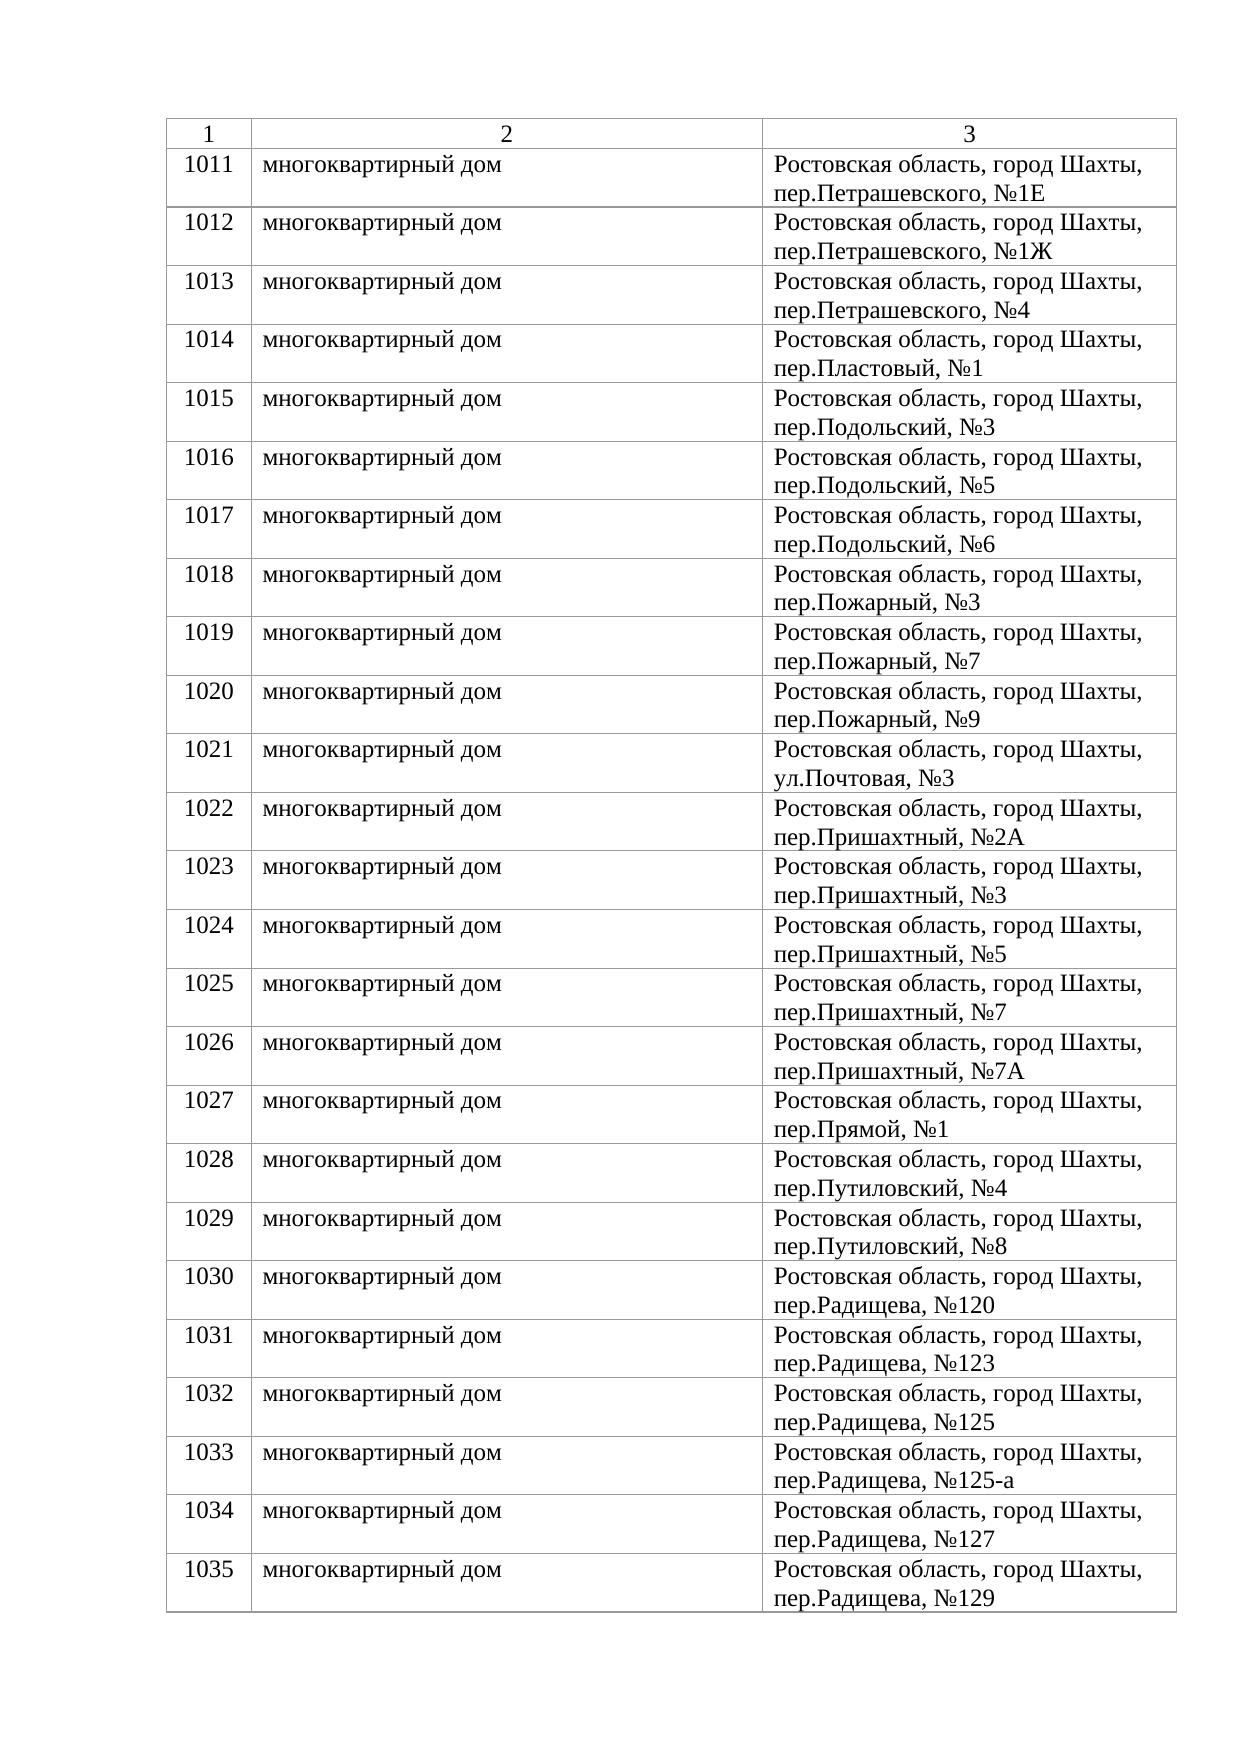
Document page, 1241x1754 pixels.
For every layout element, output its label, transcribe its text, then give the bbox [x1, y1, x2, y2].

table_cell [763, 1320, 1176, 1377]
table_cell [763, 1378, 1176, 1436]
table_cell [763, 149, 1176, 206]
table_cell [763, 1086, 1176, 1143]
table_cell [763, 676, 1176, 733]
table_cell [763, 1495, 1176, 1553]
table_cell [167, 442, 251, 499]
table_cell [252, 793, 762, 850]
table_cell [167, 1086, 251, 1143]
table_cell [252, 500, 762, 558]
table_header 1 [167, 119, 251, 148]
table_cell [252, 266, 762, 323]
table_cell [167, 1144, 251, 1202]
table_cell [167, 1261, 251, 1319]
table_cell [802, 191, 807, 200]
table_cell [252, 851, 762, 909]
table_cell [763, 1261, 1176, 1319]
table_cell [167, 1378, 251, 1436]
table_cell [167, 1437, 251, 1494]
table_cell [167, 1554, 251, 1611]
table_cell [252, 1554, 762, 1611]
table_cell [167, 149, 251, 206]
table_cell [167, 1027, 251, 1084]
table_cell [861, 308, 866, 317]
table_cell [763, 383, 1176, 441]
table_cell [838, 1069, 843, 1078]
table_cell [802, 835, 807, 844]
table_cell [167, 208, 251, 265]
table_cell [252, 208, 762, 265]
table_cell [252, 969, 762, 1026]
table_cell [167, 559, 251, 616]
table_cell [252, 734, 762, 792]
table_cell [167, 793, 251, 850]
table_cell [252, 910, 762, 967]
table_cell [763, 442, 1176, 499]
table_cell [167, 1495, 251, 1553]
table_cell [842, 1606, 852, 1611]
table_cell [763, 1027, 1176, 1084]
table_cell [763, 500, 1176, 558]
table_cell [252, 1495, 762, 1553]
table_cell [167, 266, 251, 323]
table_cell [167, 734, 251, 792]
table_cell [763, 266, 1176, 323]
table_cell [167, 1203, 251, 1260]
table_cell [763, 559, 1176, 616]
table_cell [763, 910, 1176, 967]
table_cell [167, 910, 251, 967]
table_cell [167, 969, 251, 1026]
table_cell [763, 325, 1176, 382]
table_header 2 [252, 119, 762, 148]
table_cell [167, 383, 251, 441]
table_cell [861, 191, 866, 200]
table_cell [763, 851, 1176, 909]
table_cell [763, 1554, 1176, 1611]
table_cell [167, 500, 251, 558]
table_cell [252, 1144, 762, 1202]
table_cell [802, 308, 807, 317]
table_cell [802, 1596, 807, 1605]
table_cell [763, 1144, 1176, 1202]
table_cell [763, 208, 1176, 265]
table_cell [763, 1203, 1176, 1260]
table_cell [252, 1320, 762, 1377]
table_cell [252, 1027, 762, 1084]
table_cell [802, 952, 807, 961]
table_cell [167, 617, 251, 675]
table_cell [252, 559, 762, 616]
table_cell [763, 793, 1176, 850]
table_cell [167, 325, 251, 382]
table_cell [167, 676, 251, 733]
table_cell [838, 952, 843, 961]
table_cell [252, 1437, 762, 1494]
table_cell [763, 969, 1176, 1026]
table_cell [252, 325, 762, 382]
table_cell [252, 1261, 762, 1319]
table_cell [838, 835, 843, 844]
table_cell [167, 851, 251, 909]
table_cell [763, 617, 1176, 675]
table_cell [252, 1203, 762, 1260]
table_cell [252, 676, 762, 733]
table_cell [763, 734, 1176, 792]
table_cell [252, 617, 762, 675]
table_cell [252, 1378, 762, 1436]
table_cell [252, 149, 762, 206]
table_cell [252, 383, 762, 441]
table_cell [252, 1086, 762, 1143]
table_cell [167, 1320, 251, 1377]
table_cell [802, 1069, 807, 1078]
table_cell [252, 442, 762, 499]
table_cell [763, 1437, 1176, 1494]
table_header 3 [763, 119, 1176, 148]
